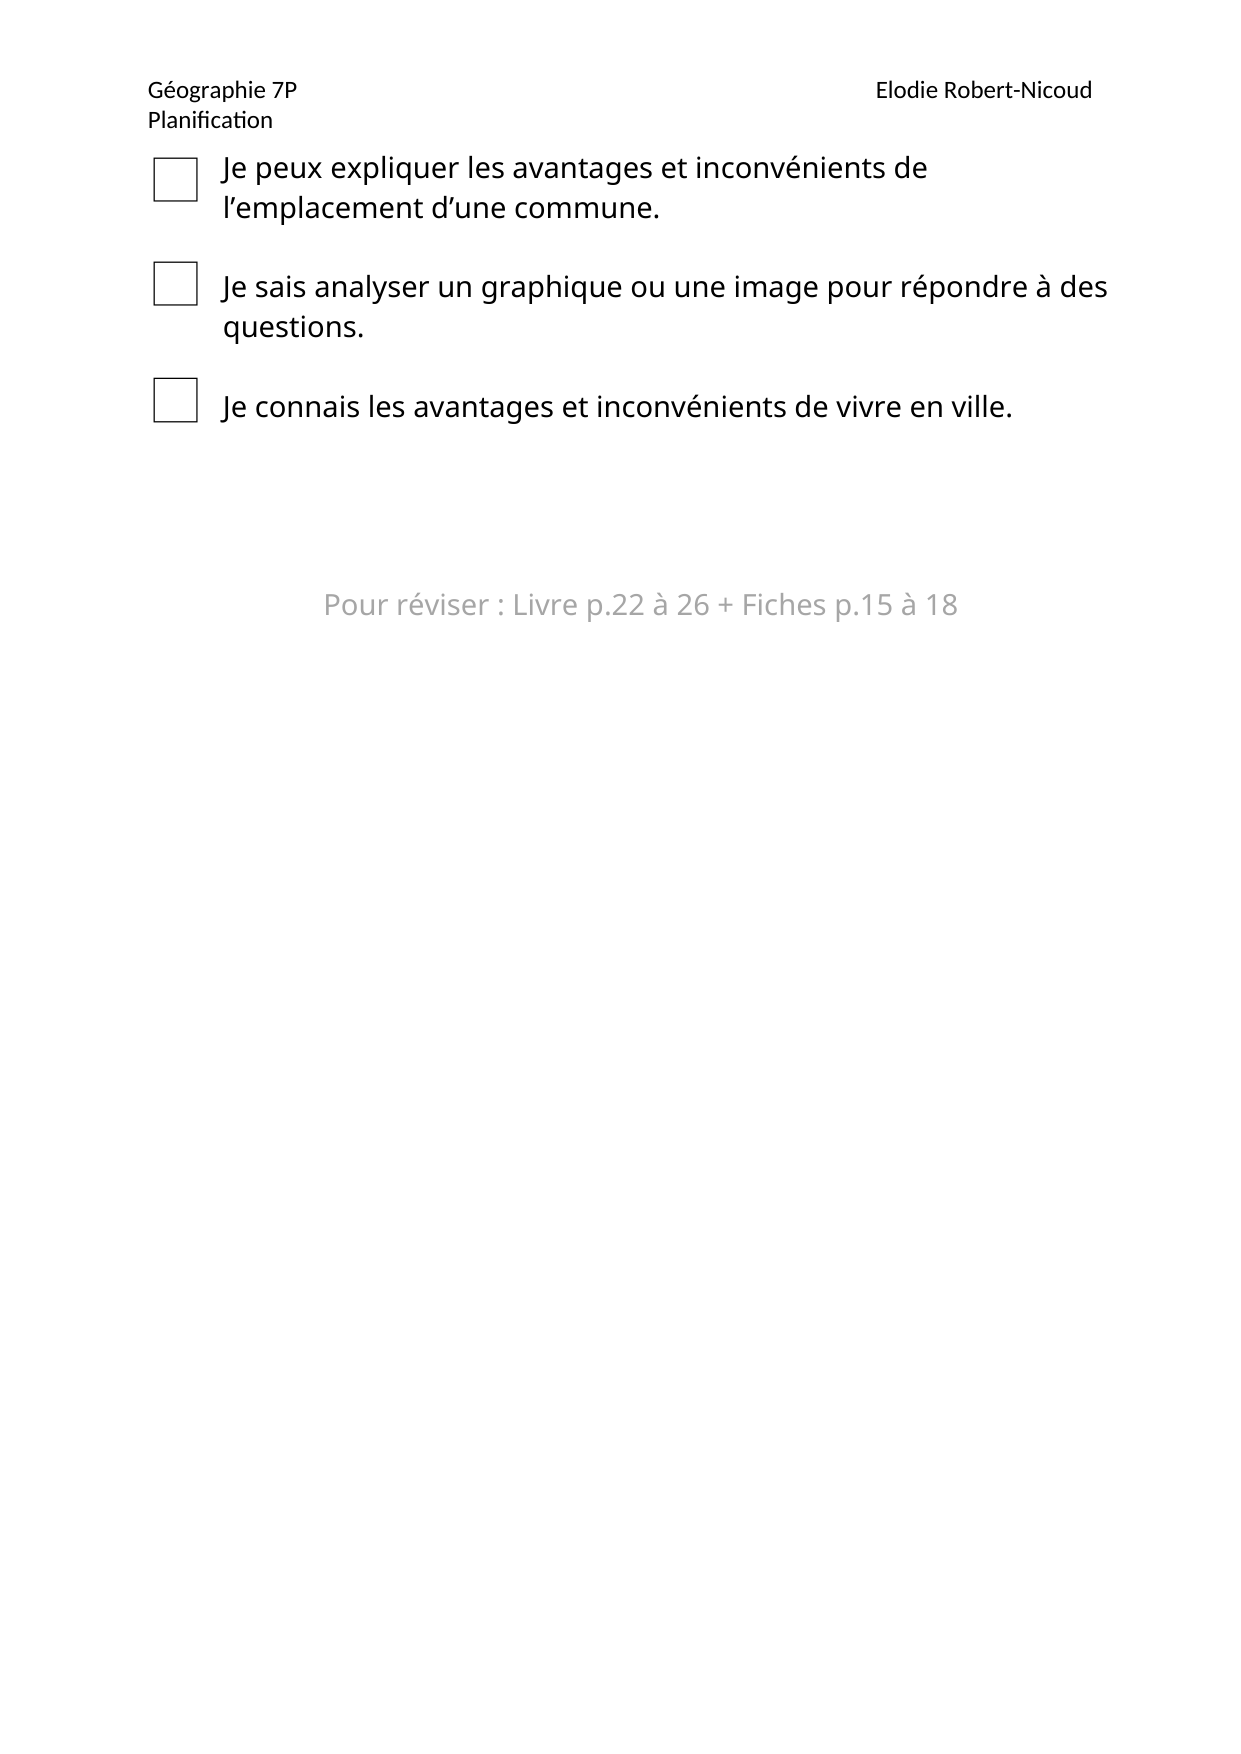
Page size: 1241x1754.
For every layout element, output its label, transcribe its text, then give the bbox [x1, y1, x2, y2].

text Je peux expliquer les avantages et inconvénients de l’emplacement d’une commune. [148, 148, 1134, 227]
picture [147, 255, 204, 312]
text Je sais analyser un graphique ou une image pour répondre à des questions. [148, 267, 1134, 346]
picture [147, 372, 204, 429]
text Pour réviser : Livre p.22 à 26 + Fiches p.15 à 18 [148, 584, 1134, 624]
picture [147, 151, 204, 208]
text Je connais les avantages et inconvénients de vivre en ville. [204, 386, 1134, 426]
